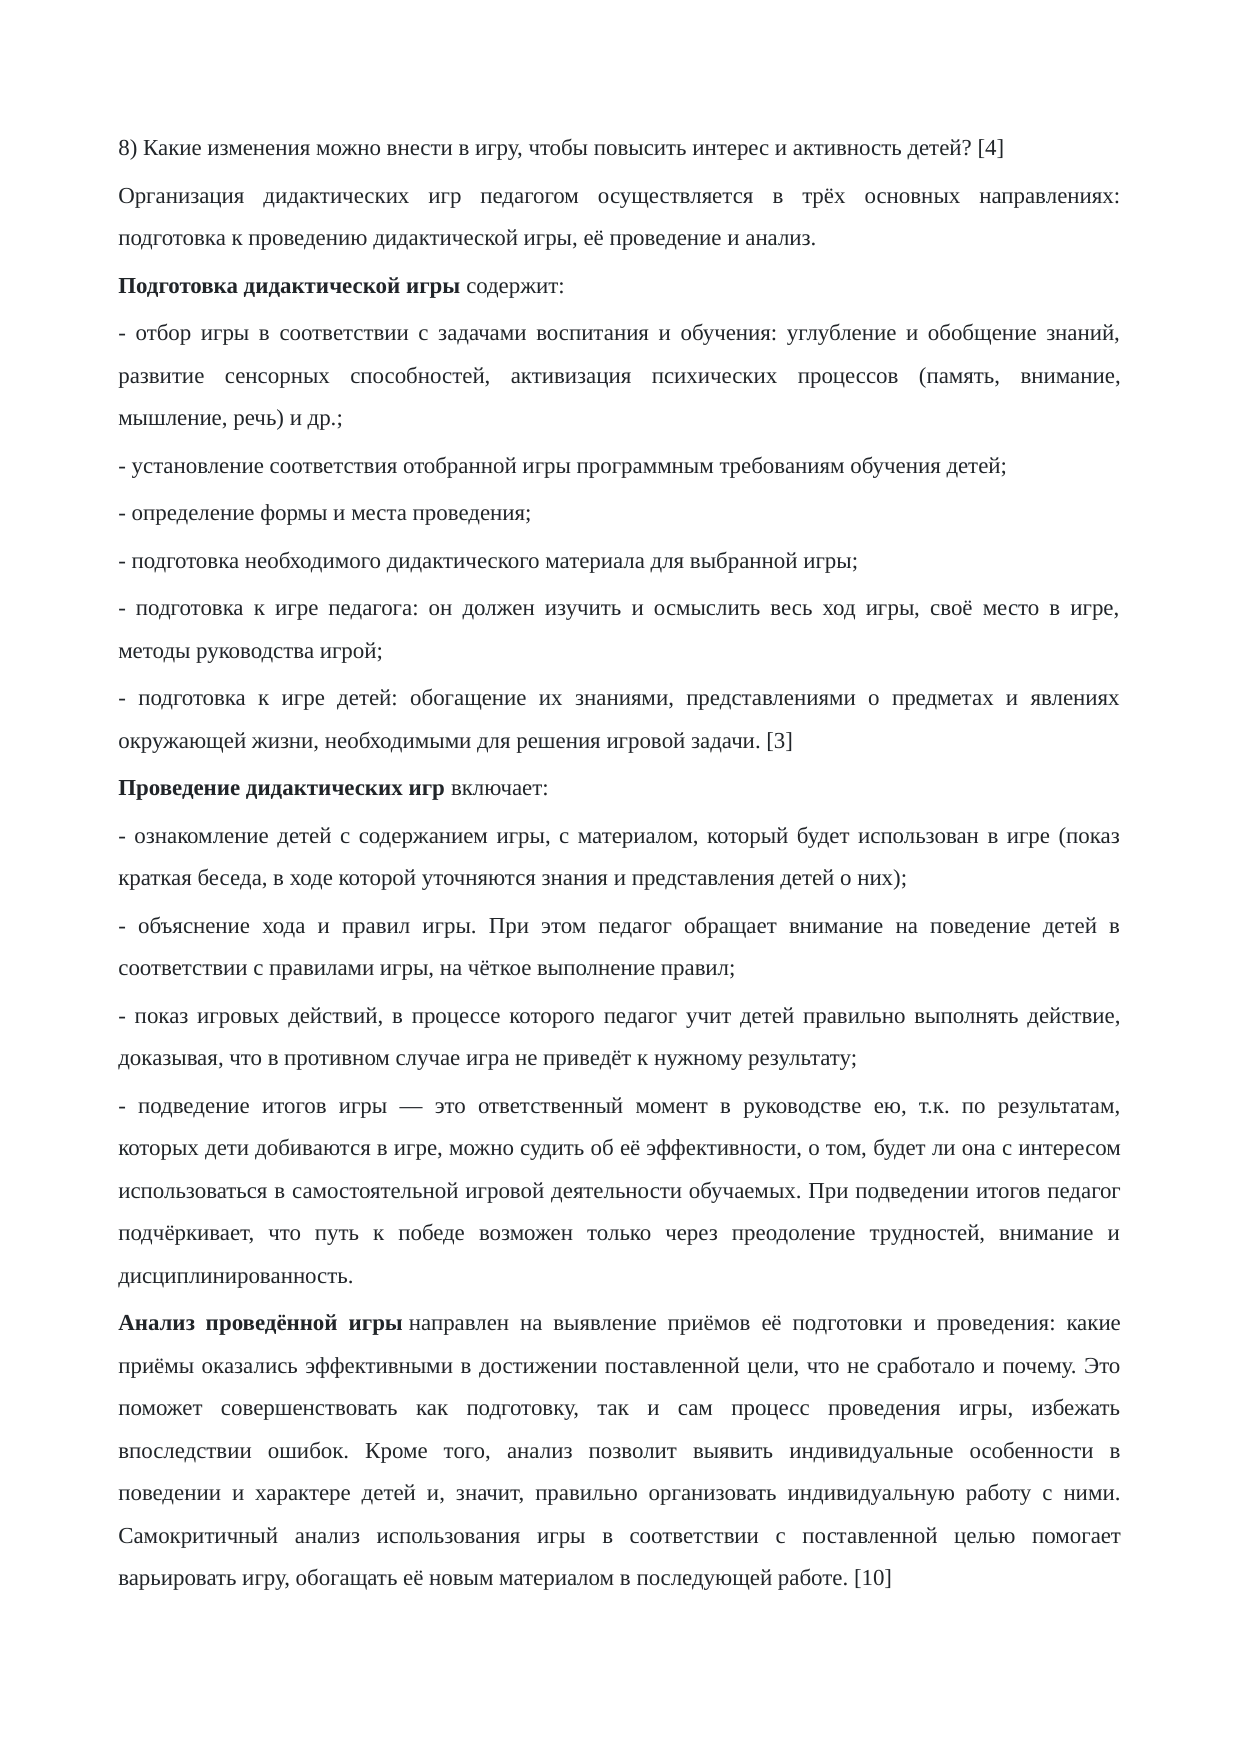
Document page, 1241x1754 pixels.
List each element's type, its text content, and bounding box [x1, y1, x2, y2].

text - объяснение хода и правил игры. При этом педагог обращает внимание на поведение детей в соответствии с правилами игры, на чёткое выполнение правил; [118, 896, 1122, 981]
text Проведение дидактических игр включает: [118, 758, 1122, 801]
text Подготовка дидактической игры содержит: [118, 256, 1122, 298]
text - установление соответствия отобранной игры программным требованиям обучения детей; [118, 436, 1122, 478]
text - показ игровых действий, в процессе которого педагог учит детей правильно выполнять действие, доказывая, что в противном случае игра не приведёт к нужному результату; [118, 986, 1122, 1071]
text 8) Какие изменения можно внести в игру, чтобы повысить интерес и активность детей? [4] [118, 118, 1122, 161]
text - подготовка к игре детей: обогащение их знаниями, представлениями о предметах и явлениях окружающей жизни, необходимыми для решения игровой задачи. [3] [118, 668, 1122, 753]
text - подведение итогов игры — это ответственный момент в руководстве ею, т.к. по результатам, которых дети добиваются в игре, можно судить об её эффективности, о том, будет ли она с интересом использоваться в самостоятельной игровой деятельности обучаемых. При подведении итогов педагог подчёркивает, что путь к победе возможен только через преодоление трудностей, внимание и дисциплинированность. [118, 1076, 1122, 1288]
text - подготовка к игре педагога: он должен изучить и осмыслить весь ход игры, своё место в игре, методы руководства игрой; [118, 578, 1122, 663]
text - отбор игры в соответствии с задачами воспитания и обучения: углубление и обобщение знаний, развитие сенсорных способностей, активизация психических процессов (память, внимание, мышление, речь) и др.; [118, 303, 1122, 431]
text Организация дидактических игр педагогом осуществляется в трёх основных направлениях: подготовка к проведению дидактической игры, её проведение и анализ. [118, 166, 1122, 251]
text - ознакомление детей с содержанием игры, с материалом, который будет использован в игре (показ краткая беседа, в ходе которой уточняются знания и представления детей о них); [118, 806, 1122, 891]
text - подготовка необходимого дидактического материала для выбранной игры; [118, 531, 1122, 573]
text Анализ проведённой игры направлен на выявление приёмов её подготовки и проведения: какие приёмы оказались эффективными в достижении поставленной цели, что не сработало и почему. Это поможет совершенствовать как подготовку, так и сам процесс проведения игры, избежать впоследствии ошибок. Кроме того, анализ позволит выявить индивидуальные особенности в поведении и характере детей и, значит, правильно организовать индивидуальную работу с ними. Самокритичный анализ использования игры в соответствии с поставленной целью помогает варьировать игру, обогащать её новым материалом в последующей работе. [10] [118, 1293, 1122, 1591]
text - определение формы и места проведения; [118, 483, 1122, 526]
